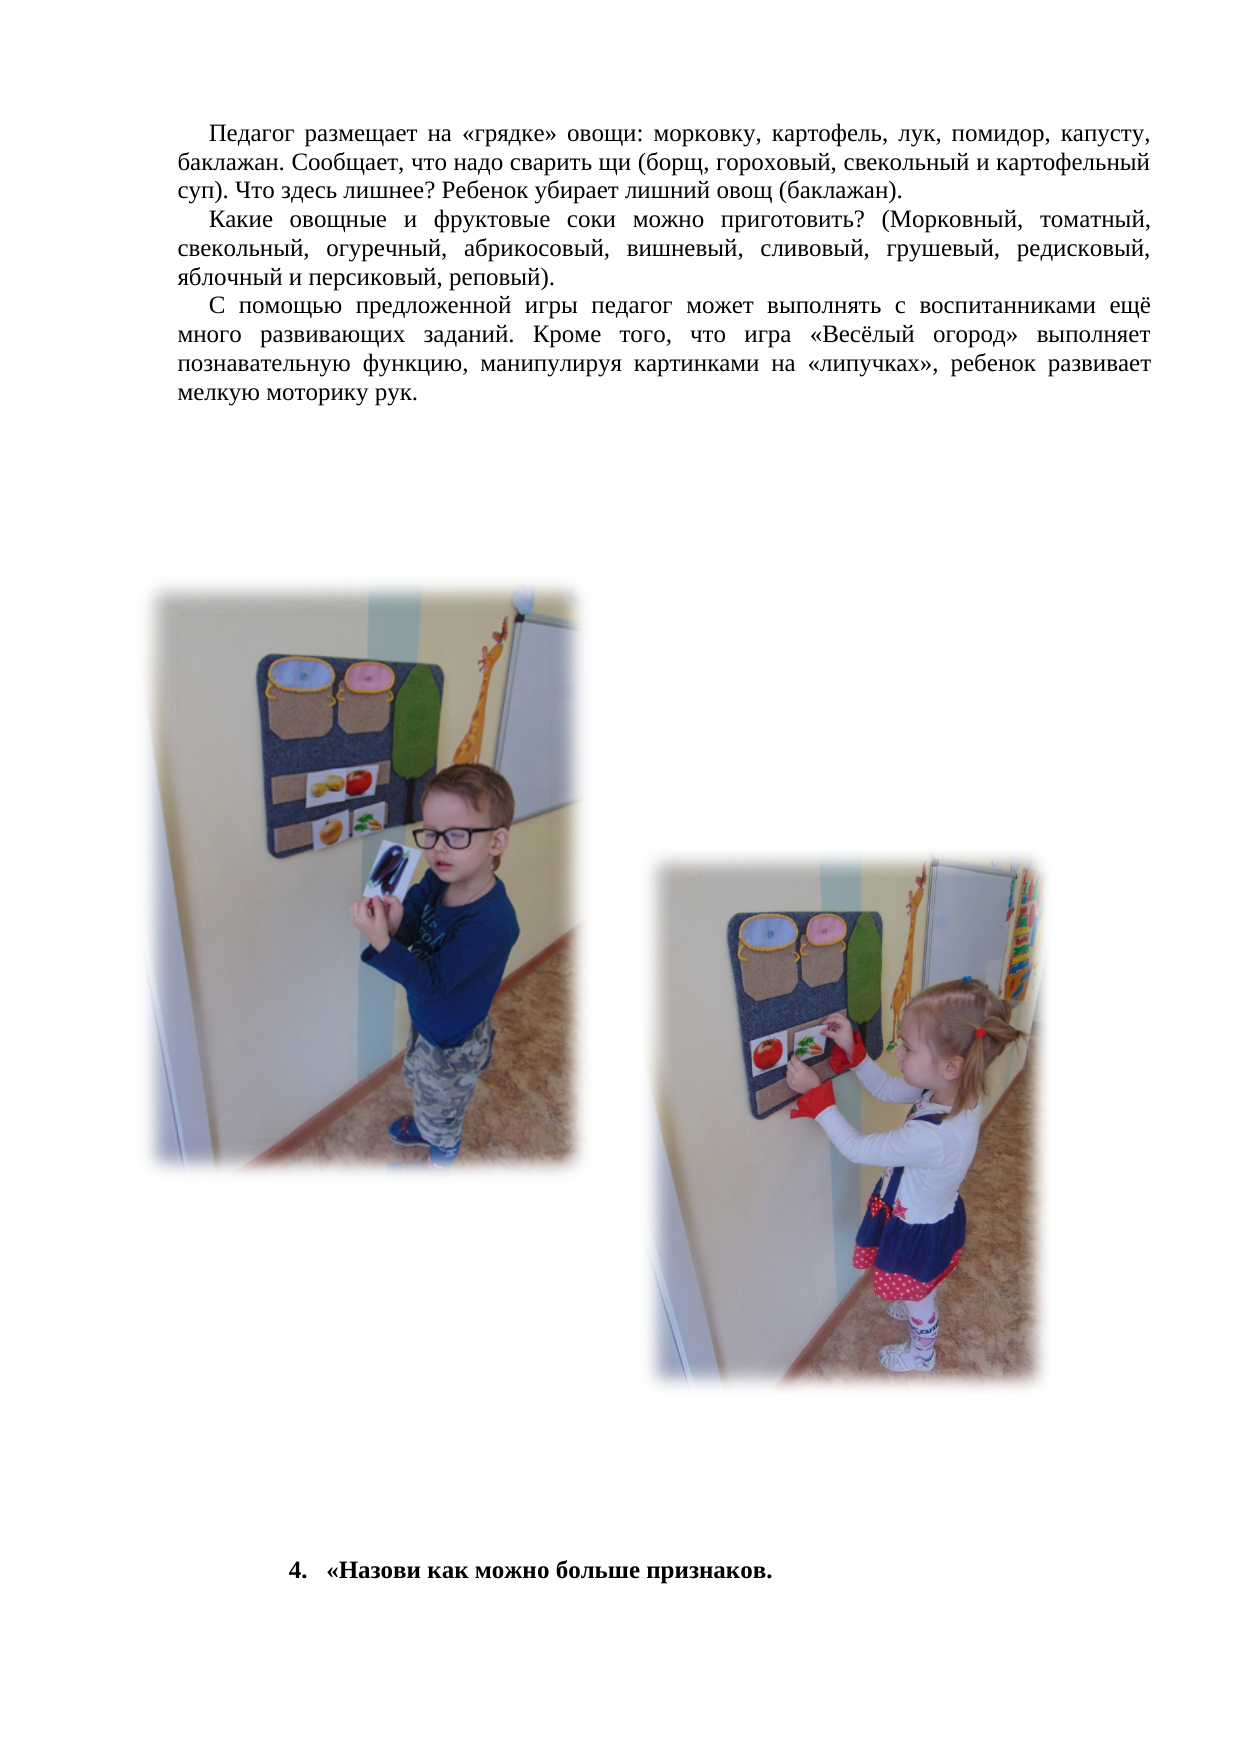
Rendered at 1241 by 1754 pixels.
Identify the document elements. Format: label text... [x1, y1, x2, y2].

picture [669, 875, 1023, 1367]
text Педагог размещает на «грядке» овощи: морковку, картофель, лук, помидор, капусту, баклажан. Сообщает, что надо сварить щи (борщ, гороховый, свекольный и картофельный суп). Что здесь лишнее? Ребенок убирает лишний овощ (баклажан). [177, 118, 1152, 204]
list «Назови как можно больше признаков. [288, 1555, 1152, 1584]
picture [133, 571, 596, 1186]
text С помощью предложенной игры педагог может выполнять с воспитанниками ещё много развивающих заданий. Кроме того, что игра «Весёлый огород» выполняет познавательную функцию, манипулируя картинками на «липучках», ребенок развивает мелкую моторику рук. [177, 291, 1152, 406]
text Какие овощные и фруктовые соки можно приготовить? (Морковный, томатный, свекольный, огуречный, абрикосовый, вишневый, сливовый, грушевый, редисковый, яблочный и персиковый, реповый). [177, 204, 1152, 291]
